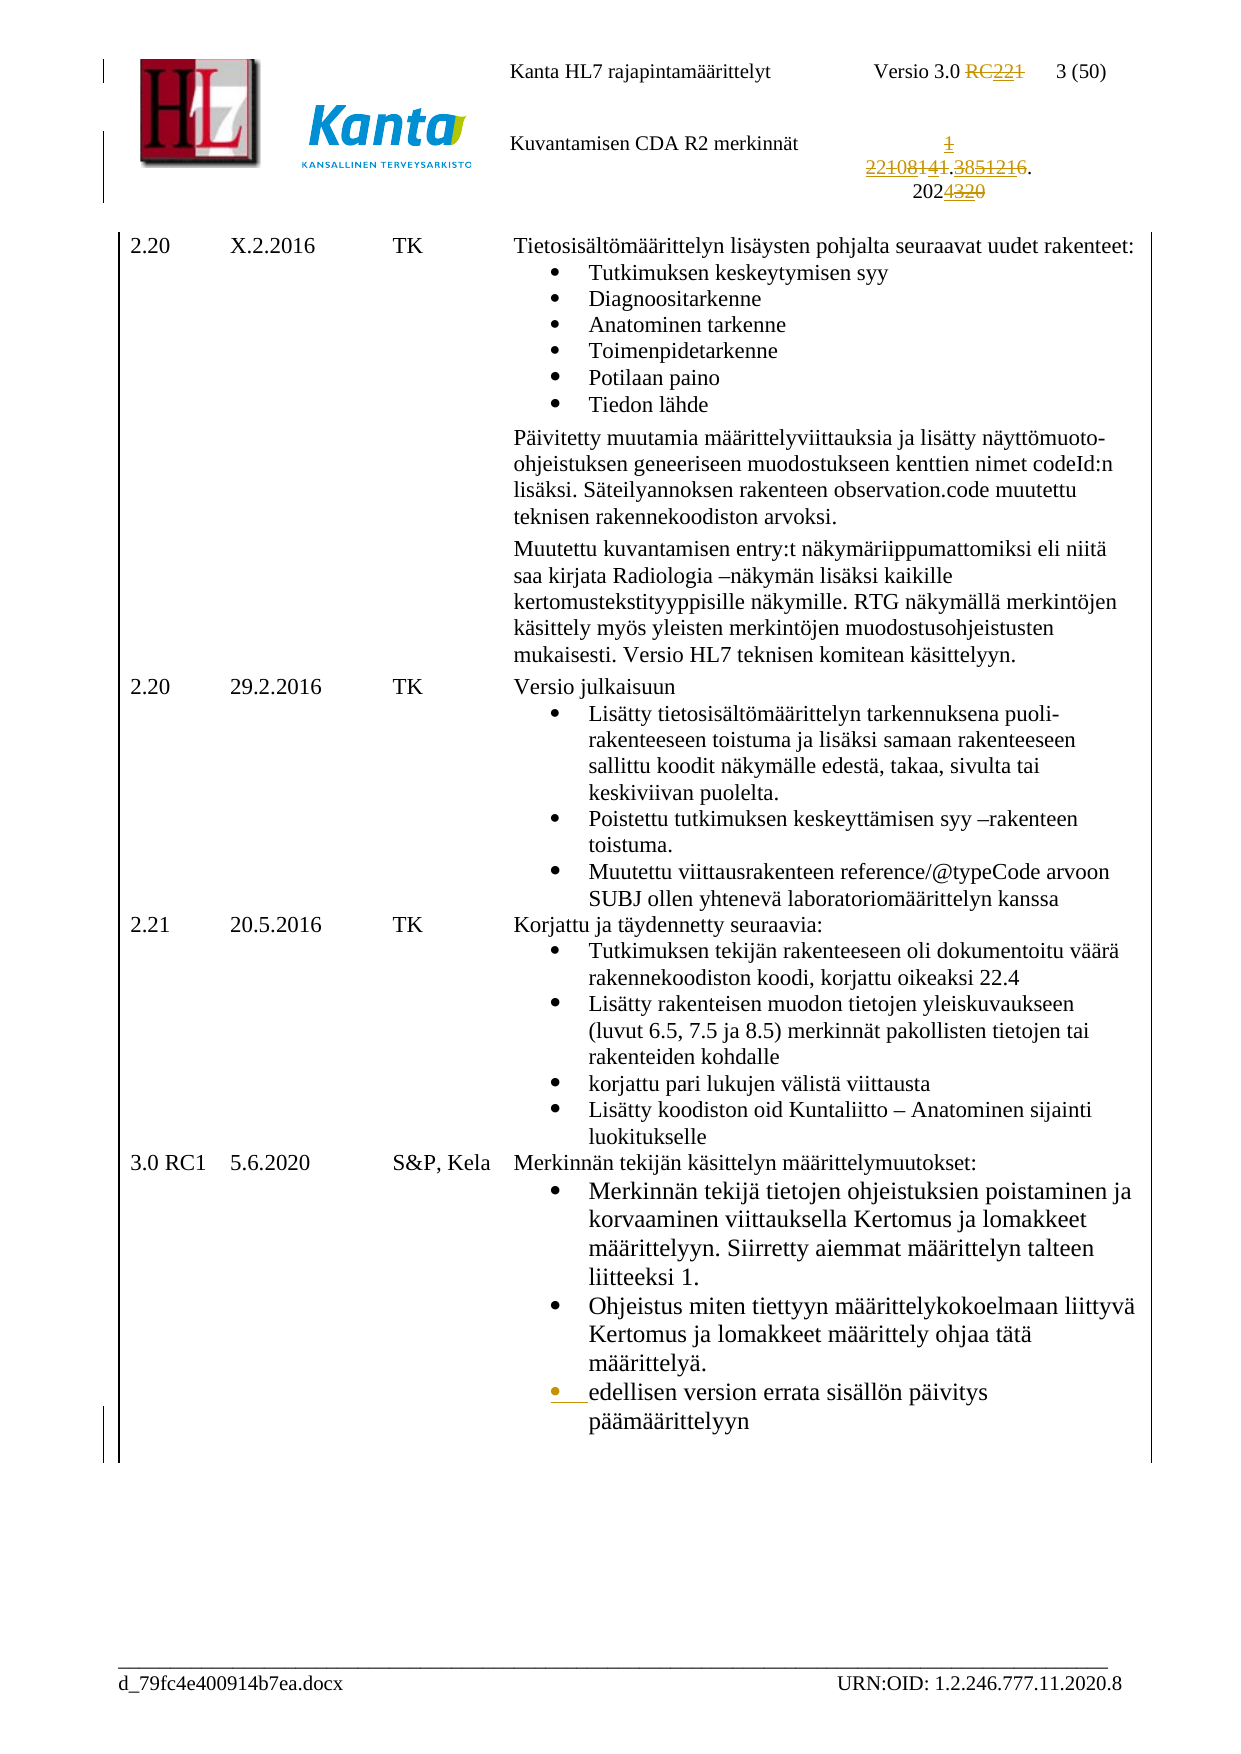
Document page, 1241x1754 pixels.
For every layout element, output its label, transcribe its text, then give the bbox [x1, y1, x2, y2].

table_cell Korjattu ja täydennetty seuraavia: Tutkimuksen tekijän rakenteeseen oli dokumentoitu väärä rakennekoodiston koodi, korjattu oikeaksi 22.4 Lisätty rakenteisen muodon tietojen yleiskuvaukseen (luvut 6.5, 7.5 ja 8.5) merkinnät pakollisten tietojen tai rakenteiden kohdalle korjattu pari lukujen välistä viittausta Lisätty koodiston oid Kuntaliitto – Anatominen sijainti luokitukselle [502, 911, 1151, 1149]
table_cell TK [381, 674, 502, 911]
table_cell TK [381, 911, 502, 1149]
table_cell 20.5.2016 [219, 911, 381, 1149]
table_cell Versio julkaisuun Lisätty tietosisältömäärittelyn tarkennuksena puoli-rakenteeseen toistuma ja lisäksi samaan rakenteeseen sallittu koodit näkymälle edestä, takaa, sivulta tai keskiviivan puolelta. Poistettu tutkimuksen keskeyttämisen syy –rakenteen toistuma. Muutettu viittausrakenteen reference/@typeCode arvoon SUBJ ollen yhtenevä laboratoriomäärittelyn kanssa [502, 674, 1151, 911]
table_cell Merkinnän tekijän käsittelyn määrittelymuutokset: Merkinnän tekijä tietojen ohjeistuksien poistaminen ja korvaaminen viittauksella Kertomus ja lomakkeet määrittelyyn. Siirretty aiemmat määrittelyn talteen liitteeksi 1. Ohjeistus miten tiettyyn määrittelykokoelmaan liittyvä Kertomus ja lomakkeet määrittely ohjaa tätä määrittelyä. edellisen version errata sisällön päivitys päämäärittelyyn [502, 1150, 1151, 1463]
table_cell 2.20 [120, 674, 219, 911]
picture [140, 59, 262, 168]
table_cell 5.6.2020 [219, 1150, 381, 1463]
picture [302, 105, 472, 168]
table_cell S&P, Kela [381, 1150, 502, 1463]
table_cell 29.2.2016 [219, 674, 381, 911]
table_cell 2.20 [120, 232, 219, 673]
table_cell TK [381, 232, 502, 673]
table_cell 2.21 [120, 911, 219, 1149]
picture [323, 105, 335, 119]
table_cell X.2.2016 [219, 232, 381, 673]
table_cell Tietosisältömäärittelyn lisäysten pohjalta seuraavat uudet rakenteet: Tutkimuksen keskeytymisen syy Diagnoositarkenne Anatominen tarkenne Toimenpidetarkenne Potilaan paino Tiedon lähde Päivitetty muutamia määrittelyviittauksia ja lisätty näyttömuoto-ohjeistuksen geneeriseen muodostukseen kenttien nimet codeId:n lisäksi. Säteilyannoksen rakenteen observation.code muutettu teknisen rakennekoodiston arvoksi. Muutettu kuvantamisen entry:t näkymäriippumattomiksi eli niitä saa kirjata Radiologia –näkymän lisäksi kaikille kertomustekstityyppisille näkymille. RTG näkymällä merkintöjen käsittely myös yleisten merkintöjen muodostusohjeistusten mukaisesti. Versio HL7 teknisen komitean käsittelyyn. [502, 232, 1151, 673]
table_cell 3.0 RC1 [120, 1150, 219, 1463]
